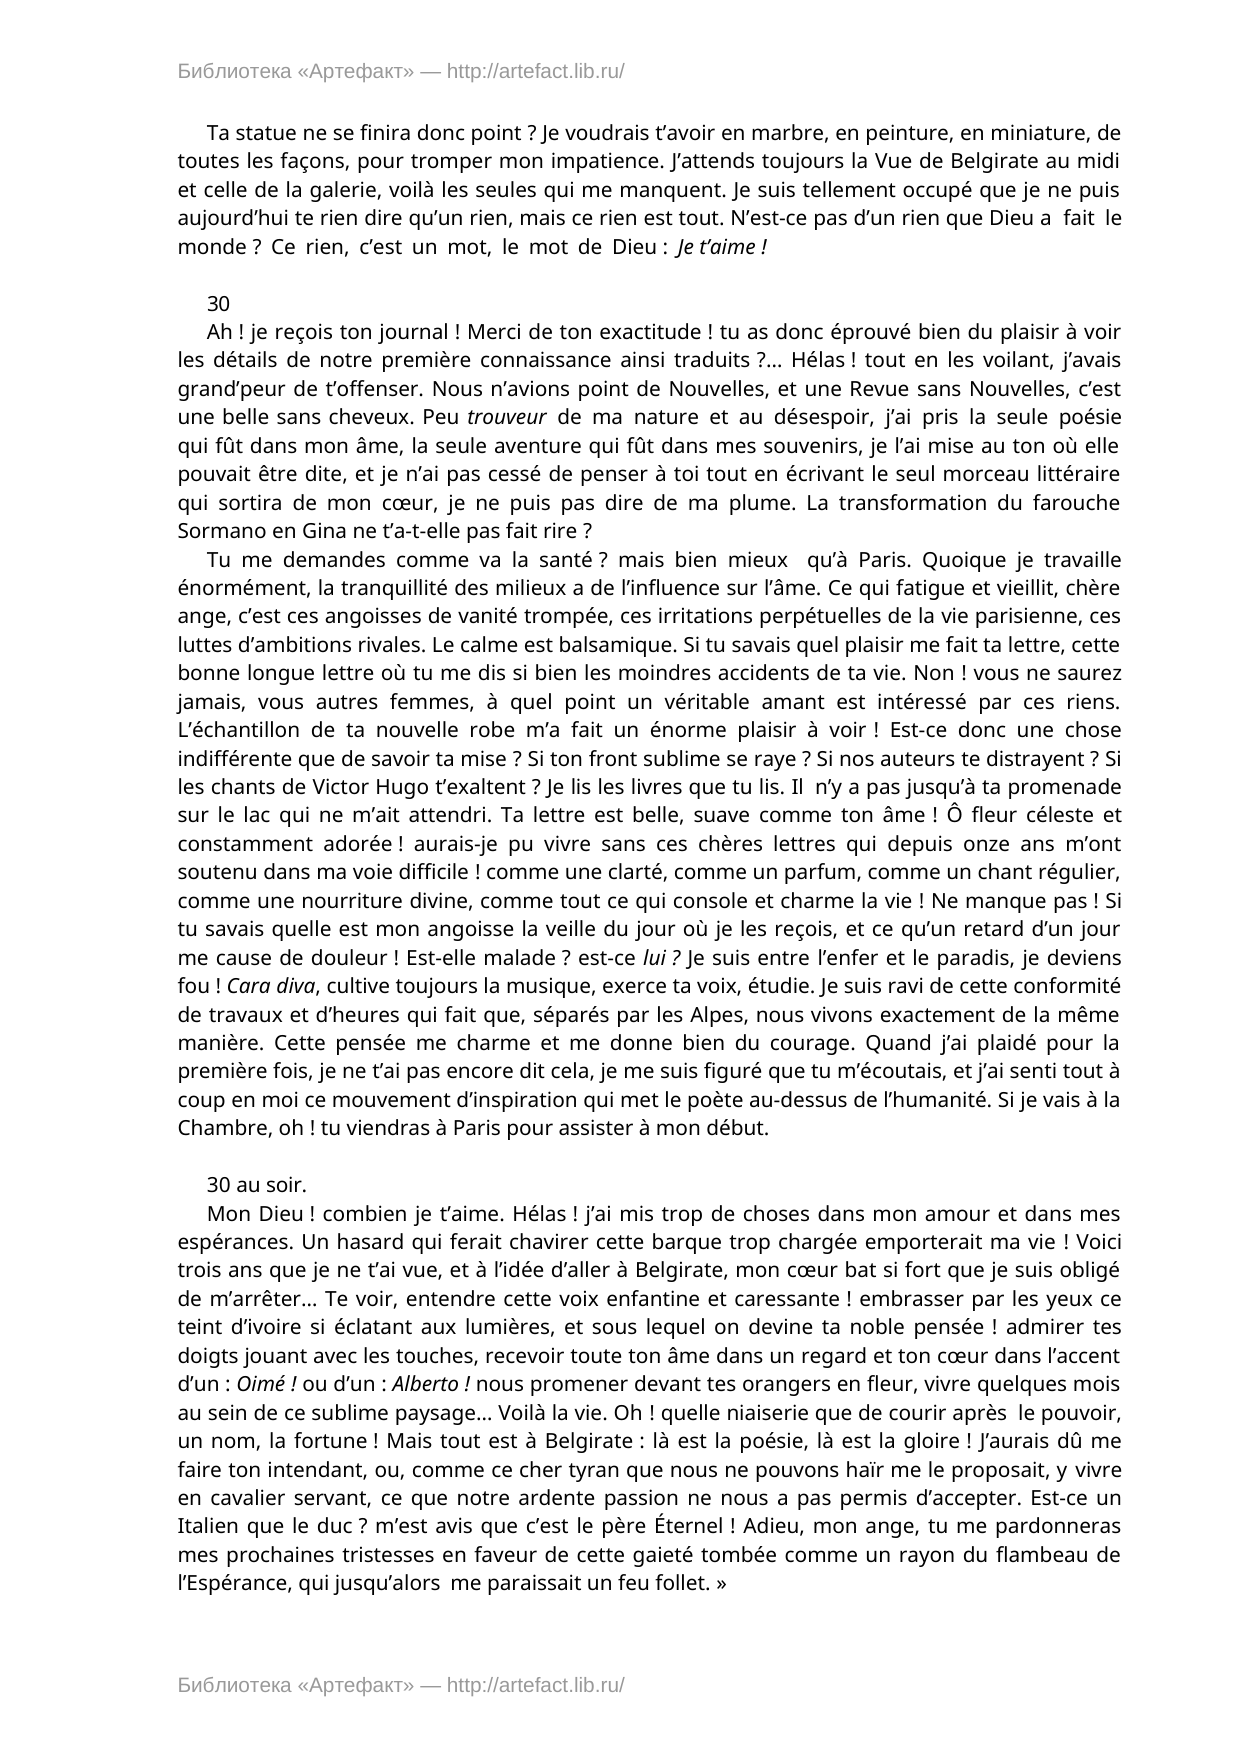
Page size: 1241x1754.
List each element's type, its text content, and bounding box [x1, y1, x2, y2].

text Mon Dieu ! combien je t’aime. Hélas ! j’ai mis trop de choses dans mon amour et dans mes espérances. Un hasard qui ferait chavirer cette barque trop chargée emporterait ma vie ! Voici trois ans que je ne t’ai vue, et à l’idée d’aller à Belgirate, mon cœur bat si fort que je suis obligé de m’arrêter… Te voir, entendre cette voix enfantine et caressante ! embrasser par les yeux ce teint d’ivoire si éclatant aux lumières, et sous lequel on devine ta noble pensée ! admirer tes doigts jouant avec les touches, recevoir toute ton âme dans un regard et ton cœur dans l’accent d’un : Oimé ! ou d’un : Alberto ! nous promener devant tes orangers en fleur, vivre quelques mois au sein de ce sublime paysage… Voilà la vie. Oh ! quelle niaiserie que de courir après le pouvoir, un nom, la fortune ! Mais tout est à Belgirate : là est la poésie, là est la gloire ! J’aurais dû me faire ton intendant, ou, comme ce cher tyran que nous ne pouvons haïr me le proposait, y vivre en cavalier servant, ce que notre ardente passion ne nous a pas permis d’accepter. Est-ce un Italien que le duc ? m’est avis que c’est le père Éternel ! Adieu, mon ange, tu me pardonneras mes prochaines tristesses en faveur de cette gaieté tombée comme un rayon du flambeau de l’Espérance, qui jusqu’alors me paraissait un feu follet. » [177, 1199, 1122, 1597]
text Tu me demandes comme va la santé ? mais bien mieux qu’à Paris. Quoique je travaille énormément, la tranquillité des milieux a de l’influence sur l’âme. Ce qui fatigue et vieillit, chère ange, c’est ces angoisses de vanité trompée, ces irritations perpétuelles de la vie parisienne, ces luttes d’ambitions rivales. Le calme est balsamique. Si tu savais quel plaisir me fait ta lettre, cette bonne longue lettre où tu me dis si bien les moindres accidents de ta vie. Non ! vous ne saurez jamais, vous autres femmes, à quel point un véritable amant est intéressé par ces riens. L’échantillon de ta nouvelle robe m’a fait un énorme plaisir à voir ! Est-ce donc une chose indifférente que de savoir ta mise ? Si ton front sublime se raye ? Si nos auteurs te distrayent ? Si les chants de Victor Hugo t’exaltent ? Je lis les livres que tu lis. Il n’y a pas jusqu’à ta promenade sur le lac qui ne m’ait attendri. Ta lettre est belle, suave comme ton âme ! Ô fleur céleste et constamment adorée ! aurais-je pu vivre sans ces chères lettres qui depuis onze ans m’ont soutenu dans ma voie difficile ! comme une clarté, comme un parfum, comme un chant régulier, comme une nourriture divine, comme tout ce qui console et charme la vie ! Ne manque pas ! Si tu savais quelle est mon angoisse la veille du jour où je les reçois, et ce qu’un retard d’un jour me cause de douleur ! Est-elle malade ? est-ce lui ? Je suis entre l’enfer et le paradis, je deviens fou ! Cara diva, cultive toujours la musique, exerce ta voix, étudie. Je suis ravi de cette conformité de travaux et d’heures qui fait que, séparés par les Alpes, nous vivons exactement de la même manière. Cette pensée me charme et me donne bien du courage. Quand j’ai plaidé pour la première fois, je ne t’ai pas encore dit cela, je me suis figuré que tu m’écoutais, et j’ai senti tout à coup en moi ce mouvement d’inspiration qui met le poète au-dessus de l’humanité. Si je vais à la Chambre, oh ! tu viendras à Paris pour assister à mon début. [177, 545, 1122, 1142]
text 30 [177, 289, 1122, 317]
text Ah ! je reçois ton journal ! Merci de ton exactitude ! tu as donc éprouvé bien du plaisir à voir les détails de notre première connaissance ainsi traduits ?… Hélas ! tout en les voilant, j’avais grand’peur de t’offenser. Nous n’avions point de Nouvelles, et une Revue sans Nouvelles, c’est une belle sans cheveux. Peu trouveur de ma nature et au désespoir, j’ai pris la seule poésie qui fût dans mon âme, la seule aventure qui fût dans mes souvenirs, je l’ai mise au ton où elle pouvait être dite, et je n’ai pas cessé de penser à toi tout en écrivant le seul morceau littéraire qui sortira de mon cœur, je ne puis pas dire de ma plume. La transformation du farouche Sormano en Gina ne t’a-t-elle pas fait rire ? [177, 317, 1122, 545]
text Ta statue ne se finira donc point ? Je voudrais t’avoir en marbre, en peinture, en miniature, de toutes les façons, pour tromper mon impatience. J’attends toujours la Vue de Belgirate au midi et celle de la galerie, voilà les seules qui me manquent. Je suis tellement occupé que je ne puis aujourd’hui te rien dire qu’un rien, mais ce rien est tout. N’est-ce pas d’un rien que Dieu a fait le monde ? Ce rien, c’est un mot, le mot de Dieu : Je t’aime ! [177, 118, 1122, 260]
text 30 au soir. [177, 1170, 1122, 1199]
